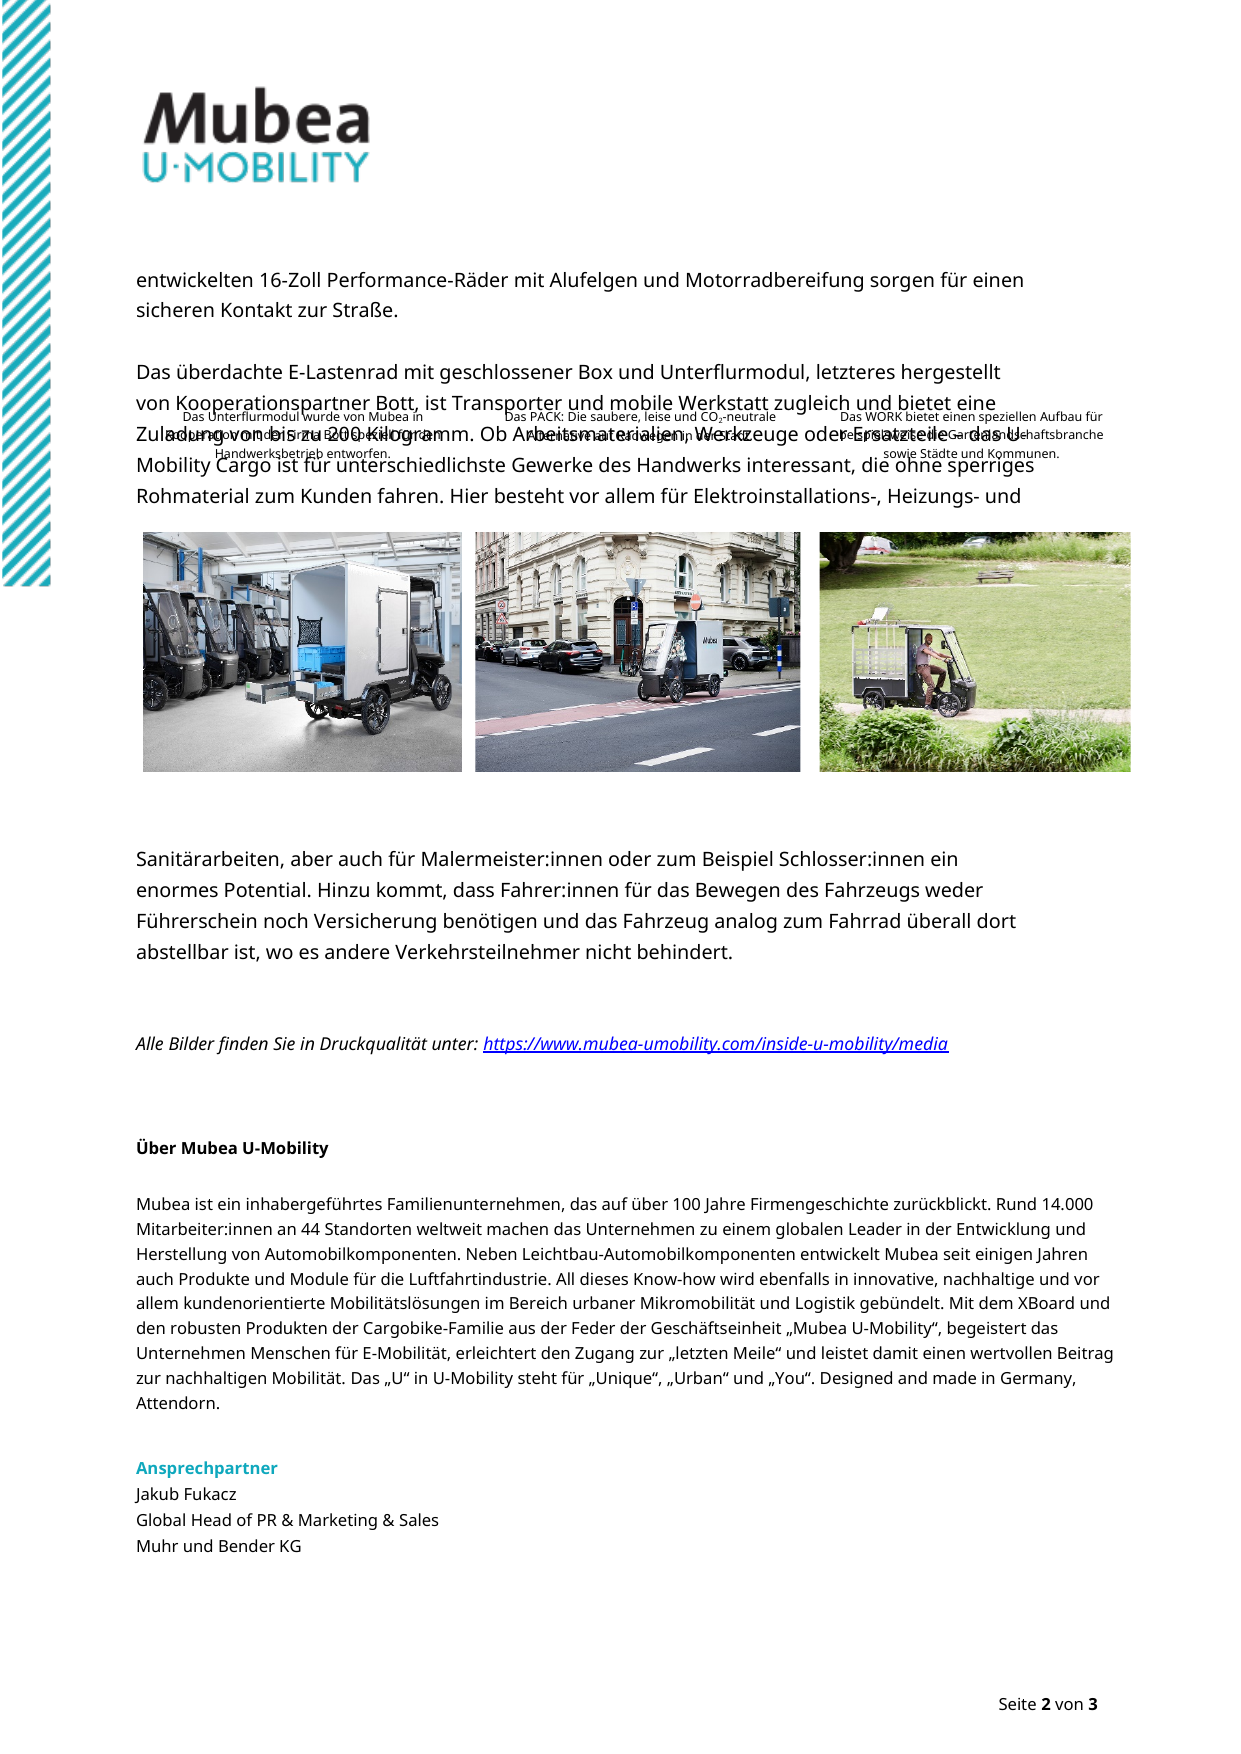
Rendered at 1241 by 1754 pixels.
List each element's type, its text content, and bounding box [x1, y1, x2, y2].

text Muhr und Bender KG [136, 1535, 1037, 1558]
picture [143, 532, 462, 772]
text Ansprechpartner [136, 1457, 1037, 1479]
text Über Mubea U-Mobility [136, 1137, 1037, 1159]
picture [819, 532, 1131, 772]
text Jakub Fukacz [136, 1483, 1037, 1506]
picture [475, 532, 801, 772]
text Global Head of PR & Marketing & Sales [136, 1509, 1037, 1532]
text Alle Bilder finden Sie in Druckqualität unter: https://www.mubea-umobility.com/inside-u-mobility/media [136, 1031, 1130, 1055]
text Mubea ist ein inhabergeführtes Familienunternehmen, das auf über 100 Jahre Firmengeschichte zurückblickt. Rund 14.000 Mitarbeiter:innen an 44 Standorten weltweit machen das Unternehmen zu einem globalen Leader in der Entwicklung und Herstellung von Automobilkomponenten. Neben Leichtbau-Automobilkomponenten entwickelt Mubea seit einigen Jahren auch Produkte und Module für die Luftfahrtindustrie. All dieses Know-how wird ebenfalls in innovative, nachhaltige und vor allem kundenorientierte Mobilitätslösungen im Bereich urbaner Mikromobilität und Logistik gebündelt. Mit dem XBoard und den robusten Produkten der Cargobike-Familie aus der Feder der Geschäftseinheit „Mubea U-Mobility“, begeistert das Unternehmen Menschen für E-Mobilität, erleichtert den Zugang zur „letzten Meile“ und leistet damit einen wertvollen Beitrag zur nachhaltigen Mobilität. Das „U“ in U-Mobility steht für „Unique“, „Urban“ und „You“. Designed and made in Germany, Attendorn. [136, 1192, 1130, 1414]
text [136, 266, 1037, 324]
